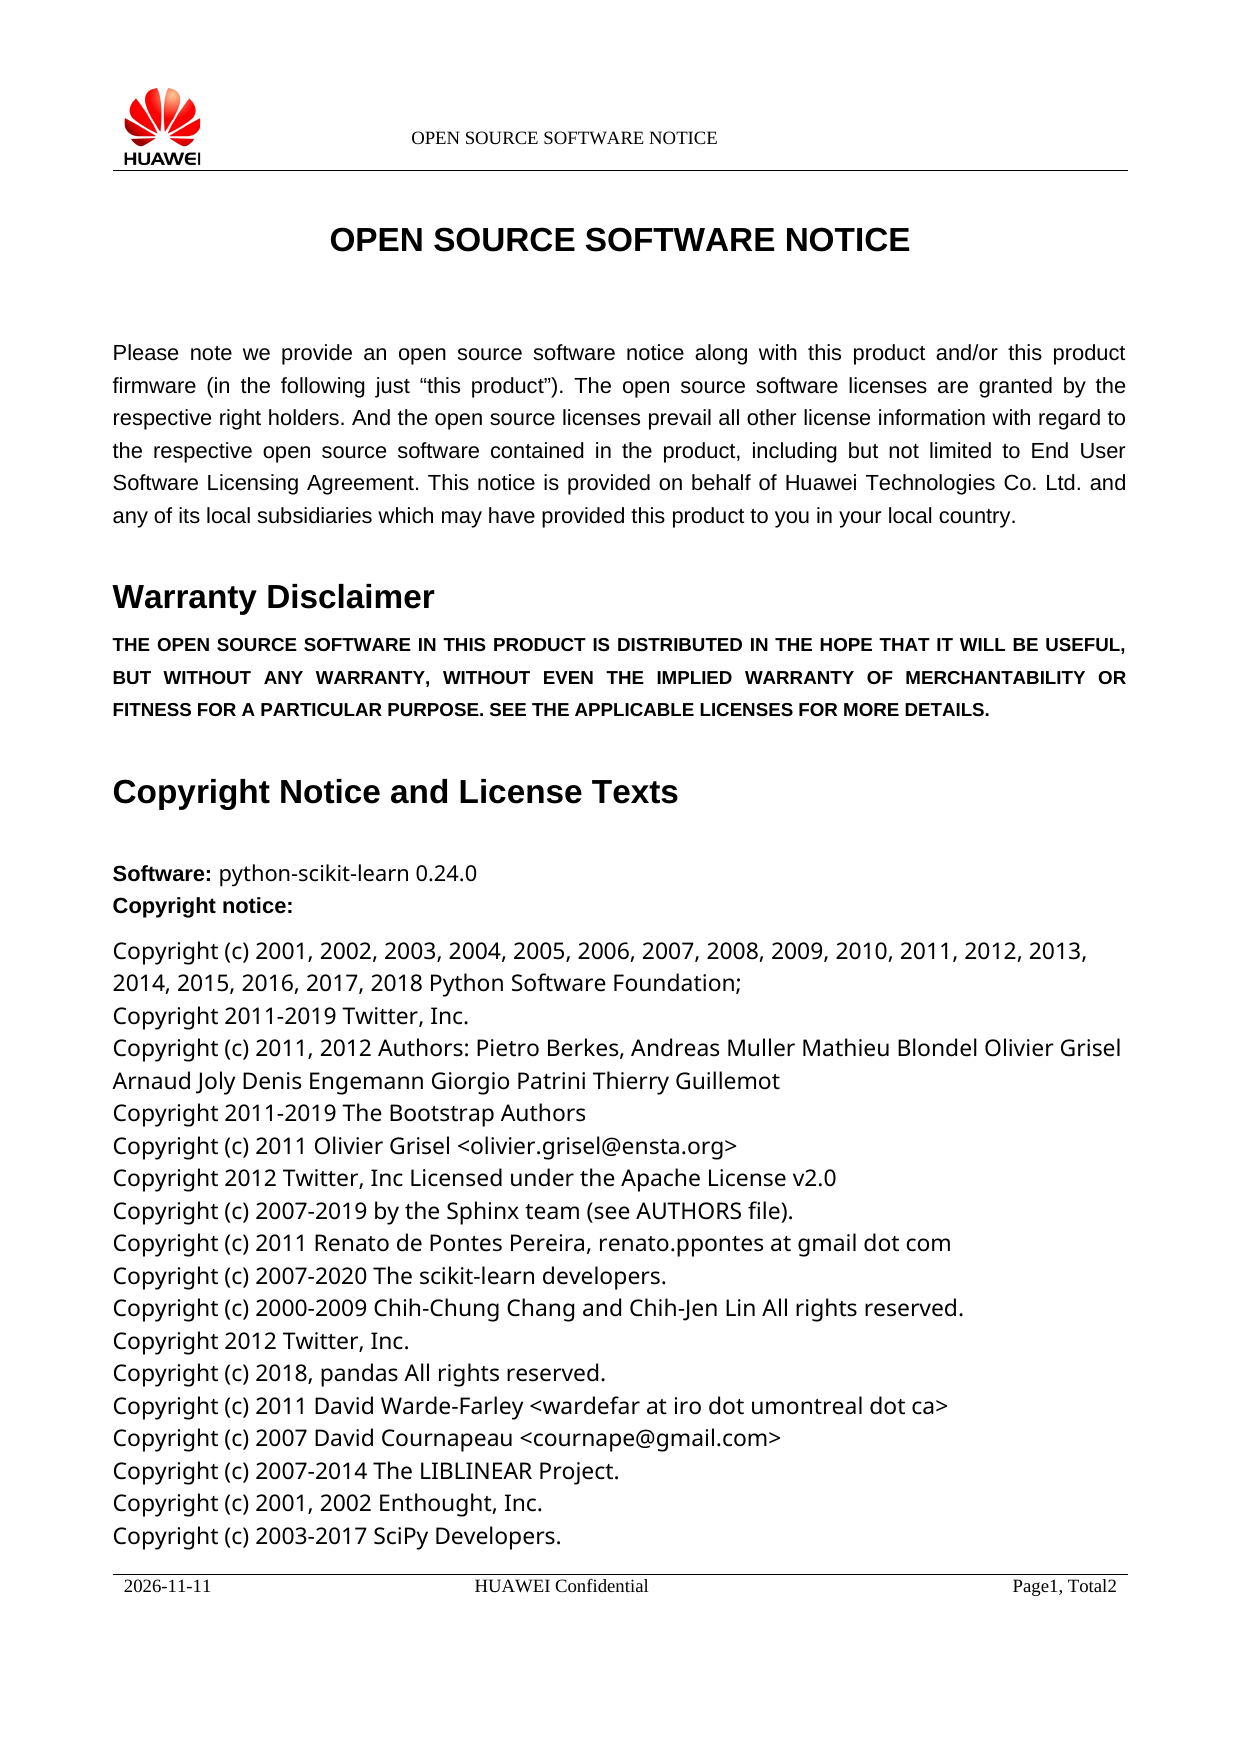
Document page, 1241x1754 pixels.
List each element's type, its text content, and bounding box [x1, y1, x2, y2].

text Copyright 2011-2019 The Bootstrap Authors [112, 1096, 1128, 1129]
picture [124, 88, 201, 165]
text Copyright (c) 2001, 2002, 2003, 2004, 2005, 2006, 2007, 2008, 2009, 2010, 2011, 2012, 2013, 2014, 2015, 2016, 2017, 2018 Python Software Foundation; Copyright 2011-2019 Twitter, Inc. Copyright (c) 2011, 2012 Authors: Pietro Berkes, Andreas Muller Mathieu Blondel Olivier Grisel Arnaud Joly Denis Engemann Giorgio Patrini Thierry Guillemot [112, 934, 1128, 1096]
text Copyright Notice and License Texts [112, 759, 1128, 824]
text Please note we provide an open source software notice along with this product and/or this product firmware (in the following just “this product”). The open source software licenses are granted by the respective right holders. And the open source licenses prevail all other license information with regard to the respective open source software contained in the product, including but not limited to End User Software Licensing Agreement. This notice is provided on behalf of Huawei Technologies Co. Ltd. and any of its local subsidiaries which may have provided this product to you in your local country. [112, 336, 1128, 531]
text OPEN SOURCE SOFTWARE NOTICE [112, 206, 1128, 271]
text Warranty Disclaimer [112, 564, 1128, 629]
title Software: python-scikit-learn 0.24.0 [112, 856, 1128, 889]
text Copyright notice: [112, 889, 1128, 921]
text The open source software in this product is distributed in the hope that it will be useful, but WITHOUT ANY WARRANTY, without even the implied warranty of MERCHANTABILITY or FITNESS FOR A PARTICULAR PURPOSE. See the applicable licenses for more details. [112, 629, 1128, 726]
